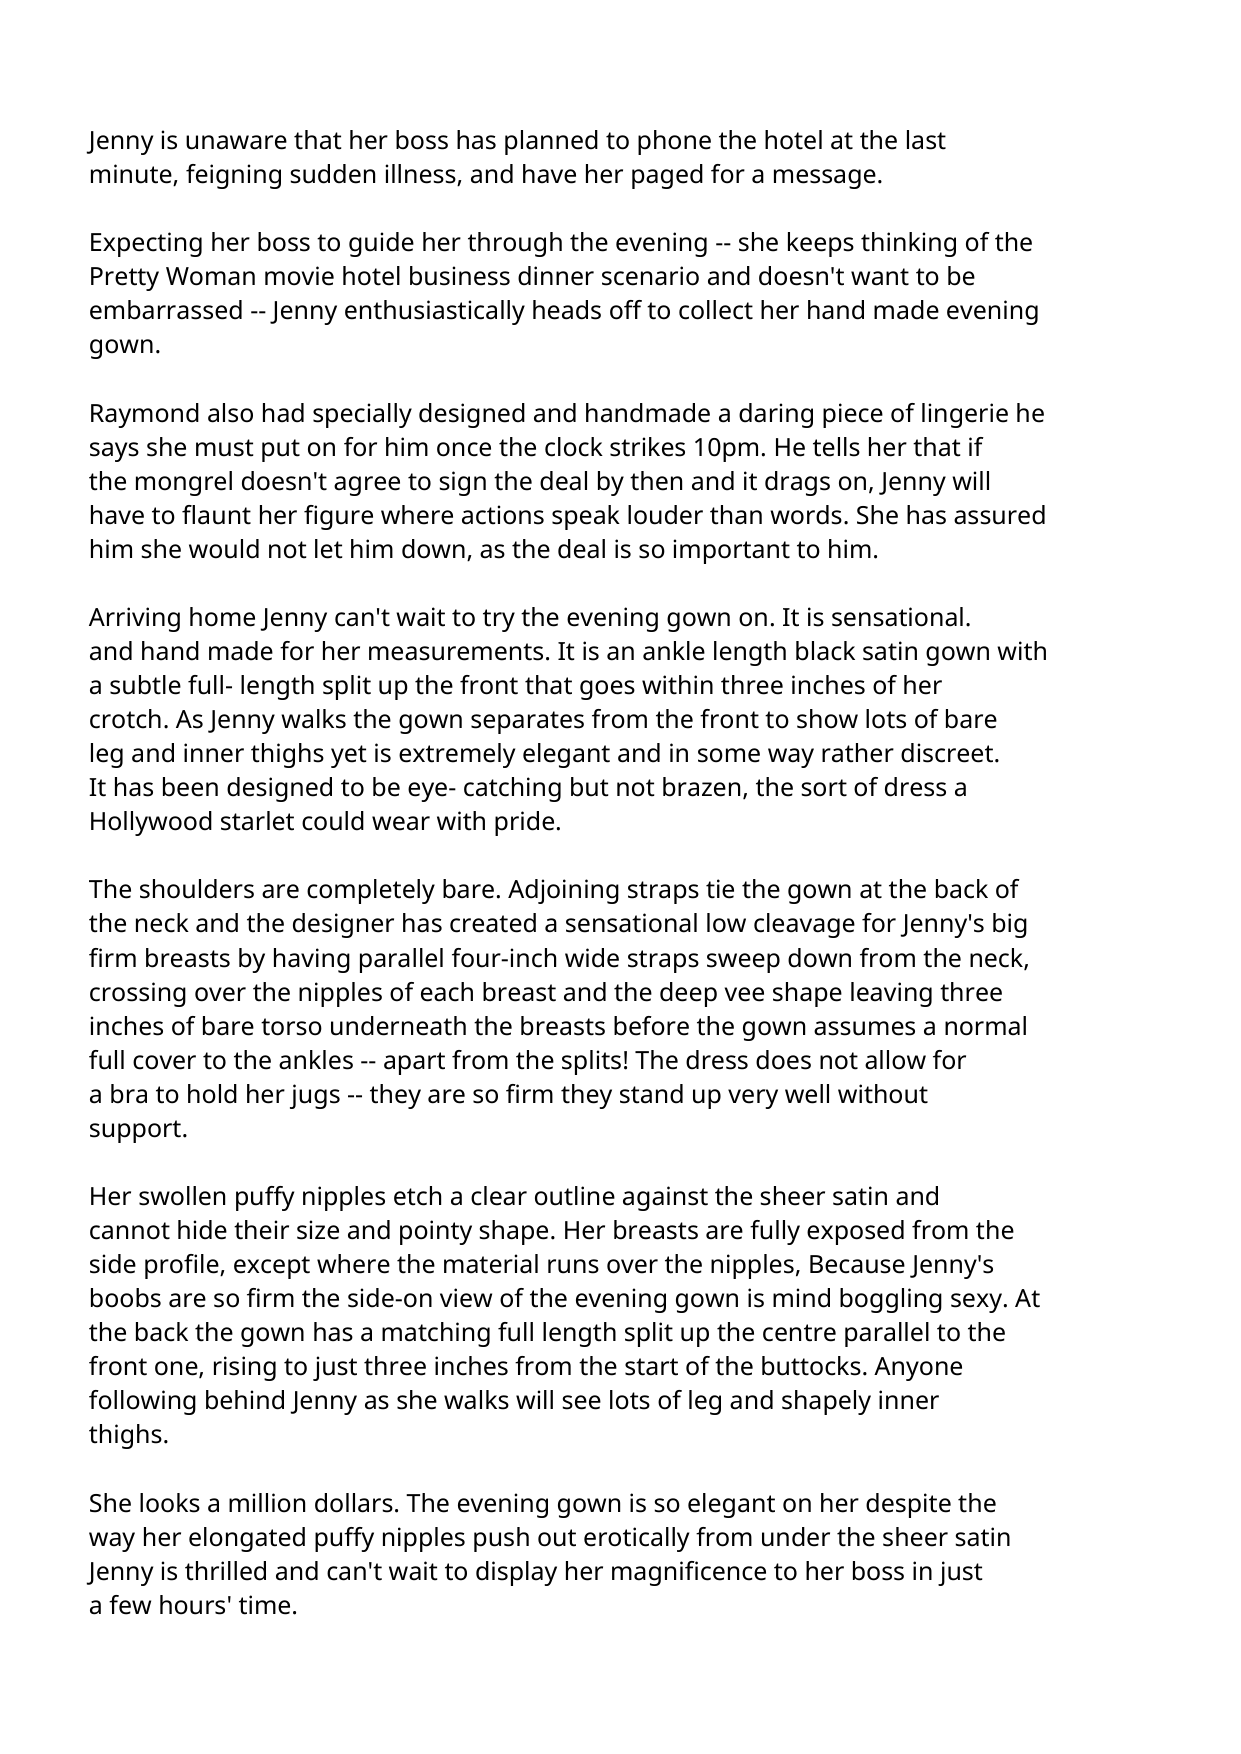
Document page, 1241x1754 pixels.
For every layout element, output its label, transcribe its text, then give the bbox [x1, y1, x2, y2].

text and hand made for her measurements. It is an ankle length black satin gown with [89, 634, 1152, 668]
text way her elongated puffy nipples push out erotically from under the sheer satin [89, 1519, 1152, 1553]
text The shoulders are completely bare. Adjoining straps tie the gown at the back of [89, 872, 1152, 906]
text Jenny is unaware that her boss has planned to phone the hotel at the last [89, 123, 1152, 157]
text embarrassed -- Jenny enthusiastically heads off to collect her hand made evening [89, 293, 1152, 327]
text Hollywood starlet could wear with pride. [89, 804, 1152, 838]
text the back the gown has a matching full length split up the centre parallel to the [89, 1315, 1152, 1349]
text him she would not let him down, as the deal is so important to him. [89, 531, 1152, 566]
text full cover to the ankles -- apart from the splits! The dress does not allow for [89, 1042, 1152, 1076]
text crossing over the nipples of each breast and the deep vee shape leaving three [89, 974, 1152, 1008]
text Expecting her boss to guide her through the evening -- she keeps thinking of the [89, 225, 1152, 259]
text crotch. As Jenny walks the gown separates from the front to show lots of bare [89, 702, 1152, 736]
text have to flaunt her figure where actions speak louder than words. She has assured [89, 497, 1152, 531]
text following behind Jenny as she walks will see lots of leg and shapely inner [89, 1383, 1152, 1417]
text Her swollen puffy nipples etch a clear outline against the sheer satin and [89, 1179, 1152, 1213]
text minute, feigning sudden illness, and have her paged for a message. [89, 157, 1152, 191]
text inches of bare torso underneath the breasts before the gown assumes a normal [89, 1008, 1152, 1042]
text Pretty Woman movie hotel business dinner scenario and doesn't want to be [89, 259, 1152, 293]
text a bra to hold her jugs -- they are so firm they stand up very well without [89, 1076, 1152, 1111]
text firm breasts by having parallel four-inch wide straps sweep down from the neck, [89, 940, 1152, 974]
text says she must put on for him once the clock strikes 10pm. He tells her that if [89, 429, 1152, 463]
text Arriving home Jenny can't wait to try the evening gown on. It is sensational. [89, 599, 1152, 634]
text the mongrel doesn't agree to sign the deal by then and it drags on, Jenny will [89, 463, 1152, 497]
text Jenny is thrilled and can't wait to display her magnificence to her boss in just [89, 1553, 1152, 1587]
text a few hours' time. [89, 1587, 1152, 1621]
text leg and inner thighs yet is extremely elegant and in some way rather discreet. [89, 736, 1152, 770]
text gown. [89, 327, 1152, 361]
text front one, rising to just three inches from the start of the buttocks. Anyone [89, 1349, 1152, 1383]
text a subtle full- length split up the front that goes within three inches of her [89, 668, 1152, 702]
text support. [89, 1111, 1152, 1144]
text the neck and the designer has created a sensational low cleavage for Jenny's big [89, 906, 1152, 940]
text Raymond also had specially designed and handmade a daring piece of lingerie he [89, 395, 1152, 429]
text cannot hide their size and pointy shape. Her breasts are fully exposed from the [89, 1213, 1152, 1247]
text It has been designed to be eye- catching but not brazen, the sort of dress a [89, 770, 1152, 804]
text boobs are so firm the side-on view of the evening gown is mind boggling sexy. At [89, 1281, 1152, 1315]
text side profile, except where the material runs over the nipples, Because Jenny's [89, 1247, 1152, 1281]
text thighs. [89, 1417, 1152, 1451]
text She looks a million dollars. The evening gown is so elegant on her despite the [89, 1485, 1152, 1519]
